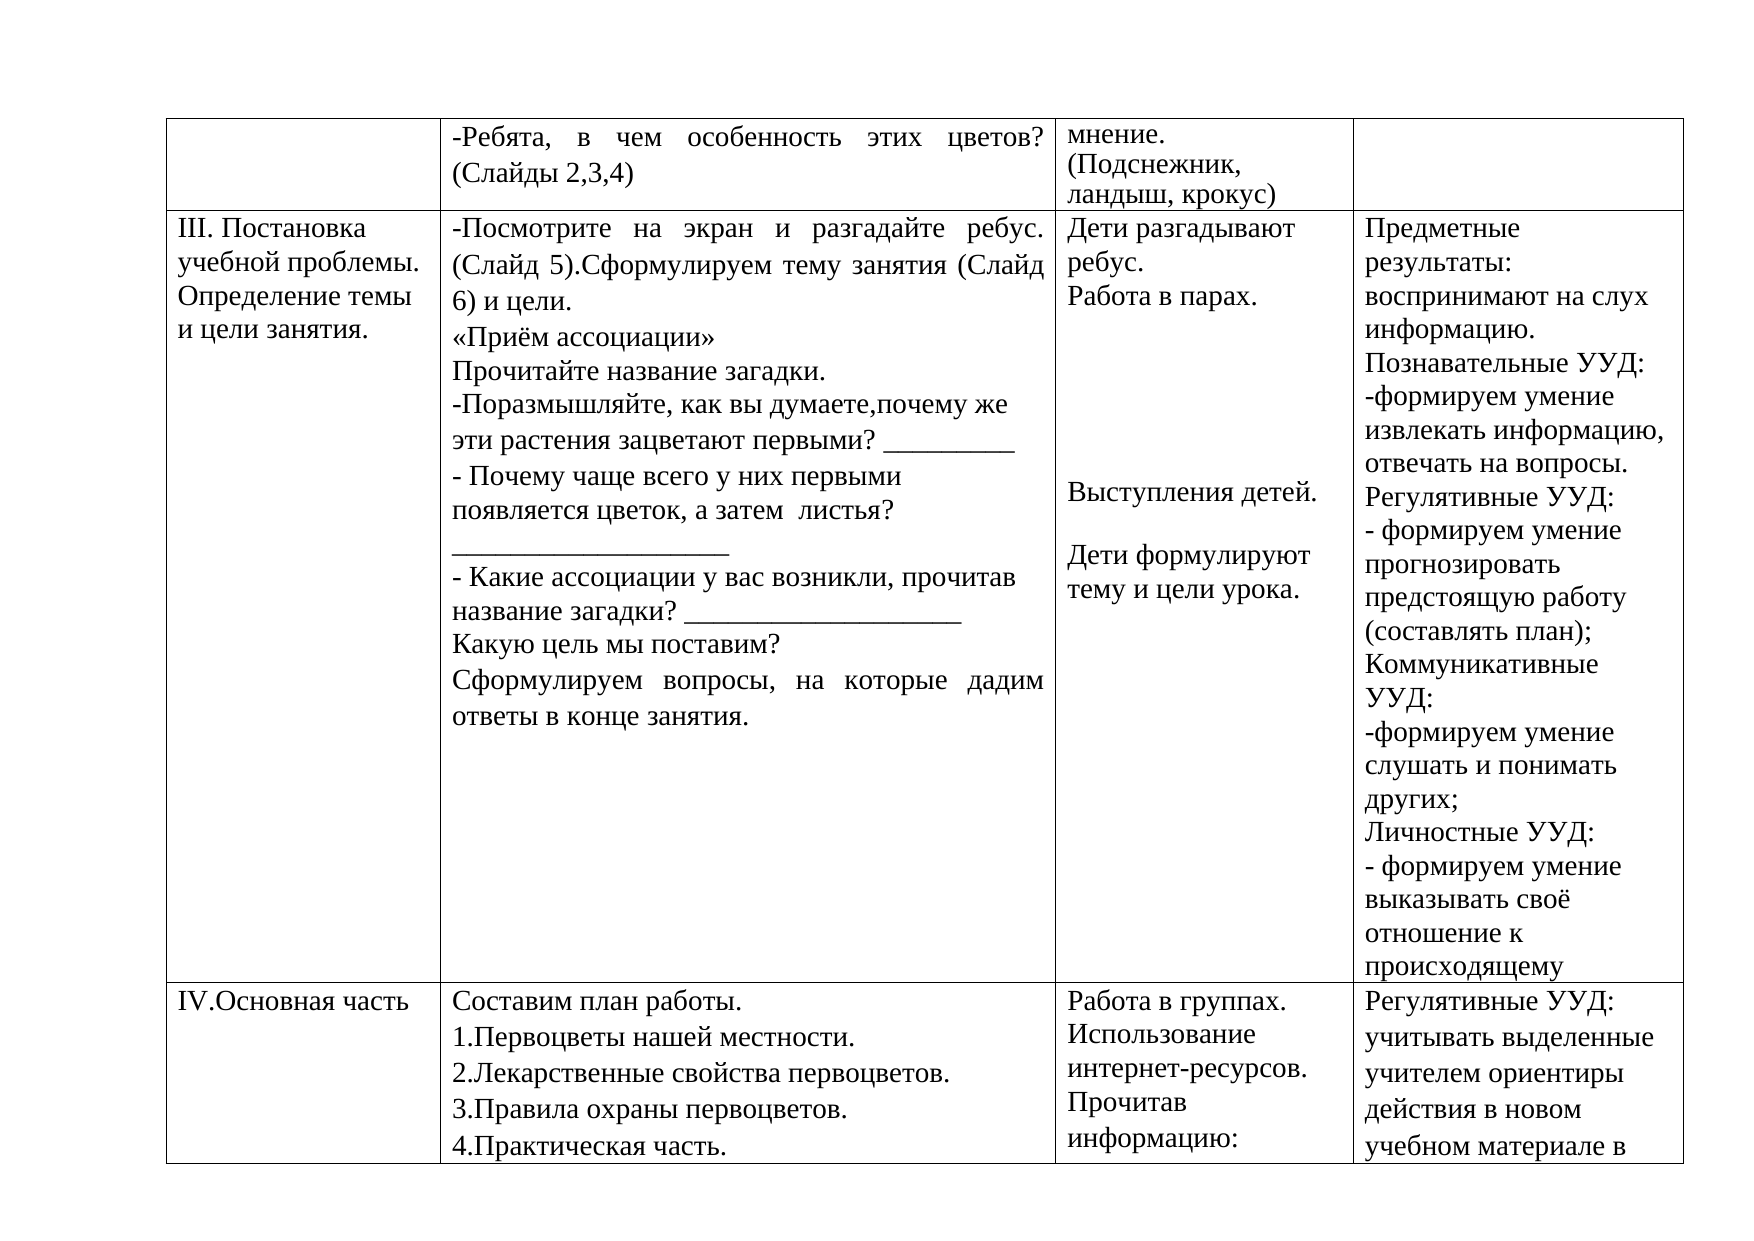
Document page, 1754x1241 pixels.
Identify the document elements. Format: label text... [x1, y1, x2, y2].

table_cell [1354, 983, 1683, 1163]
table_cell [441, 983, 1055, 1163]
table_cell Предметные результаты: воспринимают на слух информацию. Познавательные УУД: -формируем умение извлекать информацию, отвечать на вопросы. Регулятивные УУД: - формируем умение прогнозировать предстоящую работу (составлять план); Коммуникативные УУД: -формируем умение слушать и понимать других; Личностные УУД: - формируем умение выказывать своё отношение к происходящему [1354, 211, 1683, 982]
table_cell IV.Основная часть [167, 983, 440, 1163]
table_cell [167, 119, 440, 209]
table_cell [1056, 119, 1353, 209]
table_cell -Посмотрите на экран и разгадайте ребус. (Слайд 5).Сформулируем тему занятия (Слайд 6) и цели. «Приём ассоциации» Прочитайте название загадки. -Поразмышляйте, как вы думаете,почему же эти растения зацветают первыми? _________ - Почему чаще всего у них первыми появляется цветок, а затем листья?___________________ - Какие ассоциации у вас возникли, прочитав название загадки? ___________________ Какую цель мы поставим? Сформулируем вопросы, на которые дадим ответы в конце занятия. [441, 211, 1055, 982]
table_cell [1056, 983, 1353, 1163]
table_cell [1354, 119, 1683, 209]
table_cell Дети разгадывают ребус. Работа в парах. Выступления детей. Дети формулируют тему и цели урока. [1056, 211, 1353, 982]
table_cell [441, 119, 1055, 209]
table_cell ΙΙΙ. Постановка учебной проблемы. Определение темы и цели занятия. [167, 211, 440, 982]
